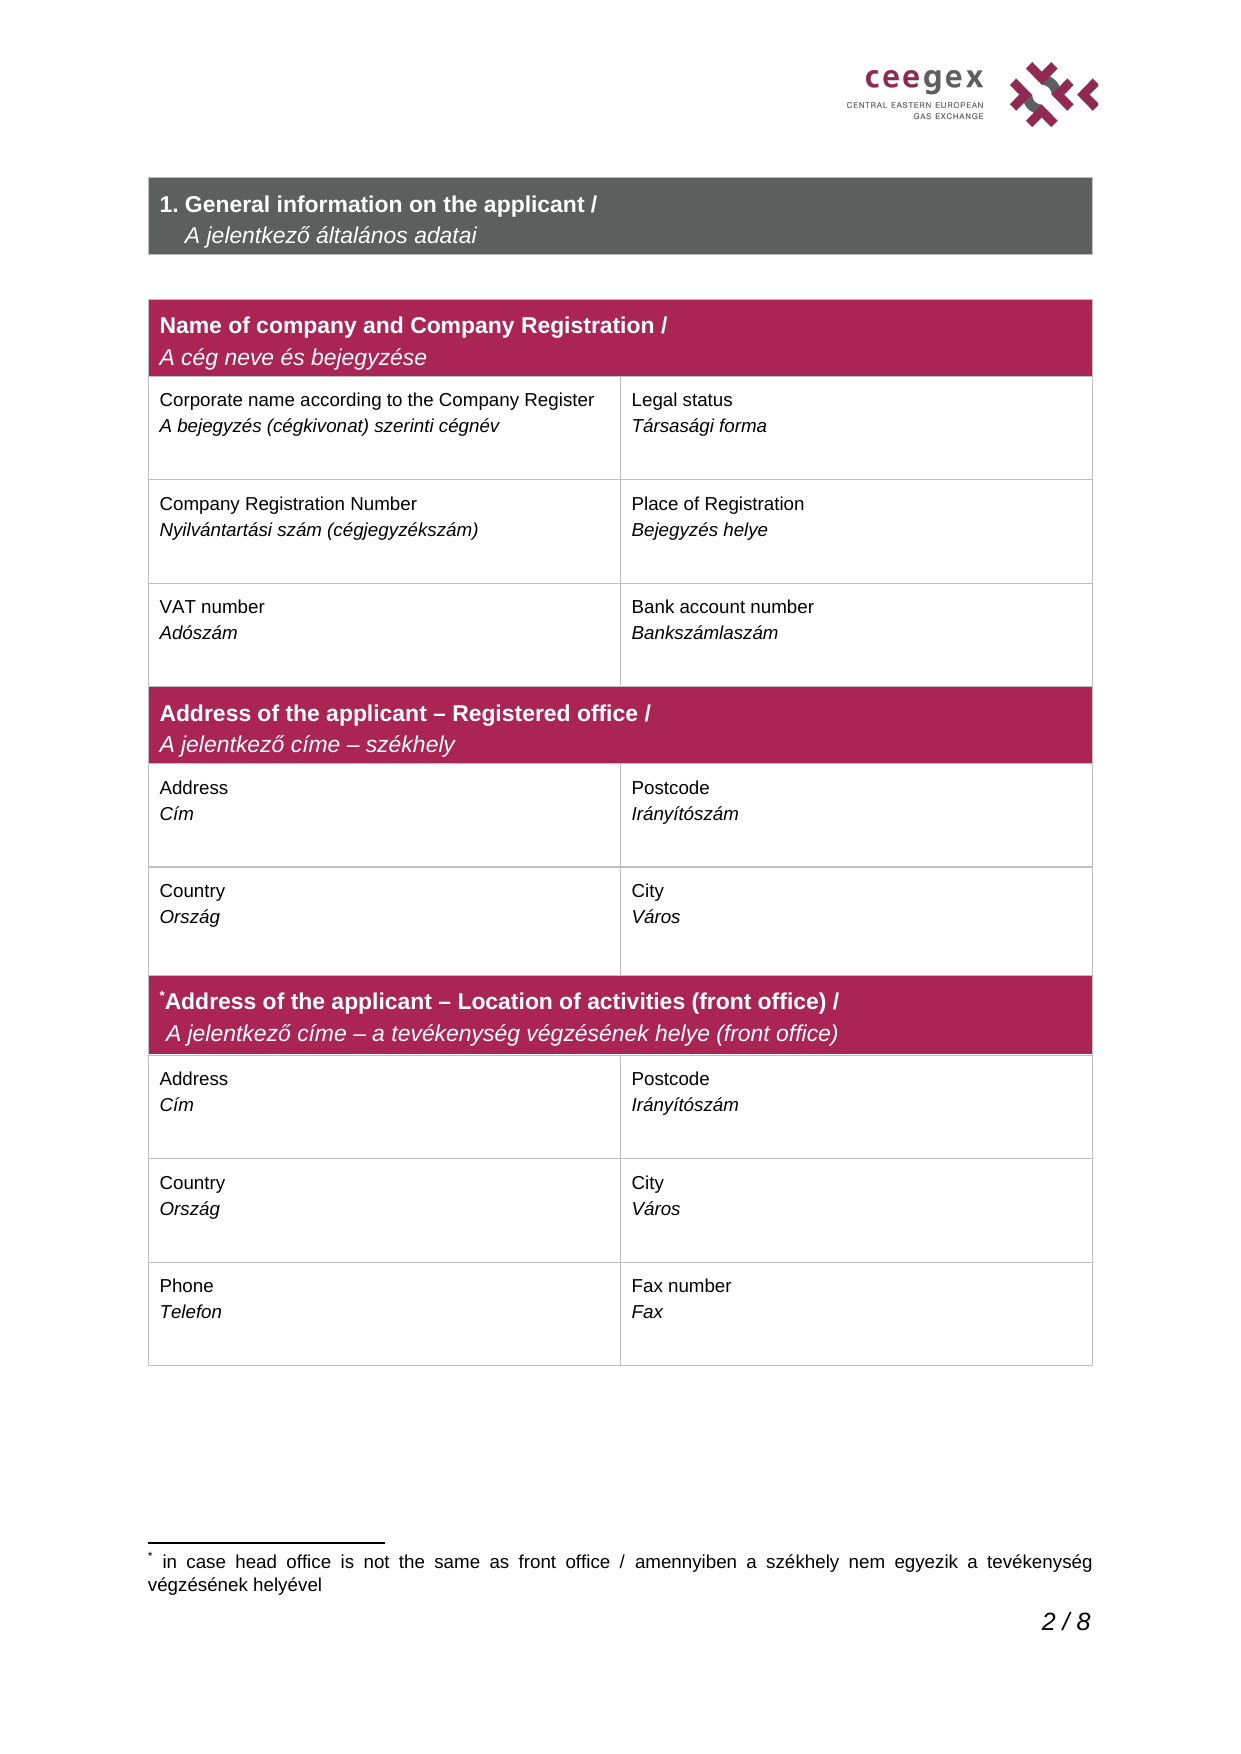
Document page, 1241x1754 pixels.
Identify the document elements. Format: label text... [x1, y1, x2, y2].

table_cell Postcode Irányítószám [621, 1056, 1092, 1158]
table_cell *Address of the applicant – Location of activities (front office) / A jelentkező címe – a tevékenység végzésének helye (front office) [149, 976, 1092, 1054]
picture [847, 62, 1099, 127]
table_cell Place of Registration Bejegyzés helye [621, 480, 1092, 583]
table_cell Country Ország [149, 1159, 620, 1262]
table_cell City Város [621, 1159, 1092, 1262]
table_cell Company Registration Number Nyilvántartási szám (cégjegyzékszám) [149, 480, 620, 583]
table_cell City Város [621, 868, 1092, 974]
table_cell Country Ország [149, 868, 620, 974]
table_header 1. General information on the applicant / A jelentkező általános adatai [149, 178, 1092, 254]
table_cell Corporate name according to the Company Register A bejegyzés (cégkivonat) szerinti cégnév [149, 377, 620, 479]
table_header Name of company and Company Registration / A cég neve és bejegyzése [149, 300, 1092, 376]
table_cell Postcode Irányítószám [621, 764, 1092, 866]
table_cell Address of the applicant – Registered office / A jelentkező címe – székhely [149, 687, 1092, 763]
table_cell Address Cím [149, 764, 620, 866]
table_cell VAT number Adószám [149, 584, 620, 686]
table_cell Address Cím [149, 1056, 620, 1158]
table_cell Bank account number Bankszámlaszám [621, 584, 1092, 686]
table_cell Fax number Fax [621, 1263, 1092, 1365]
table_cell Legal status Társasági forma [621, 377, 1092, 479]
table_cell Phone Telefon [149, 1263, 620, 1365]
